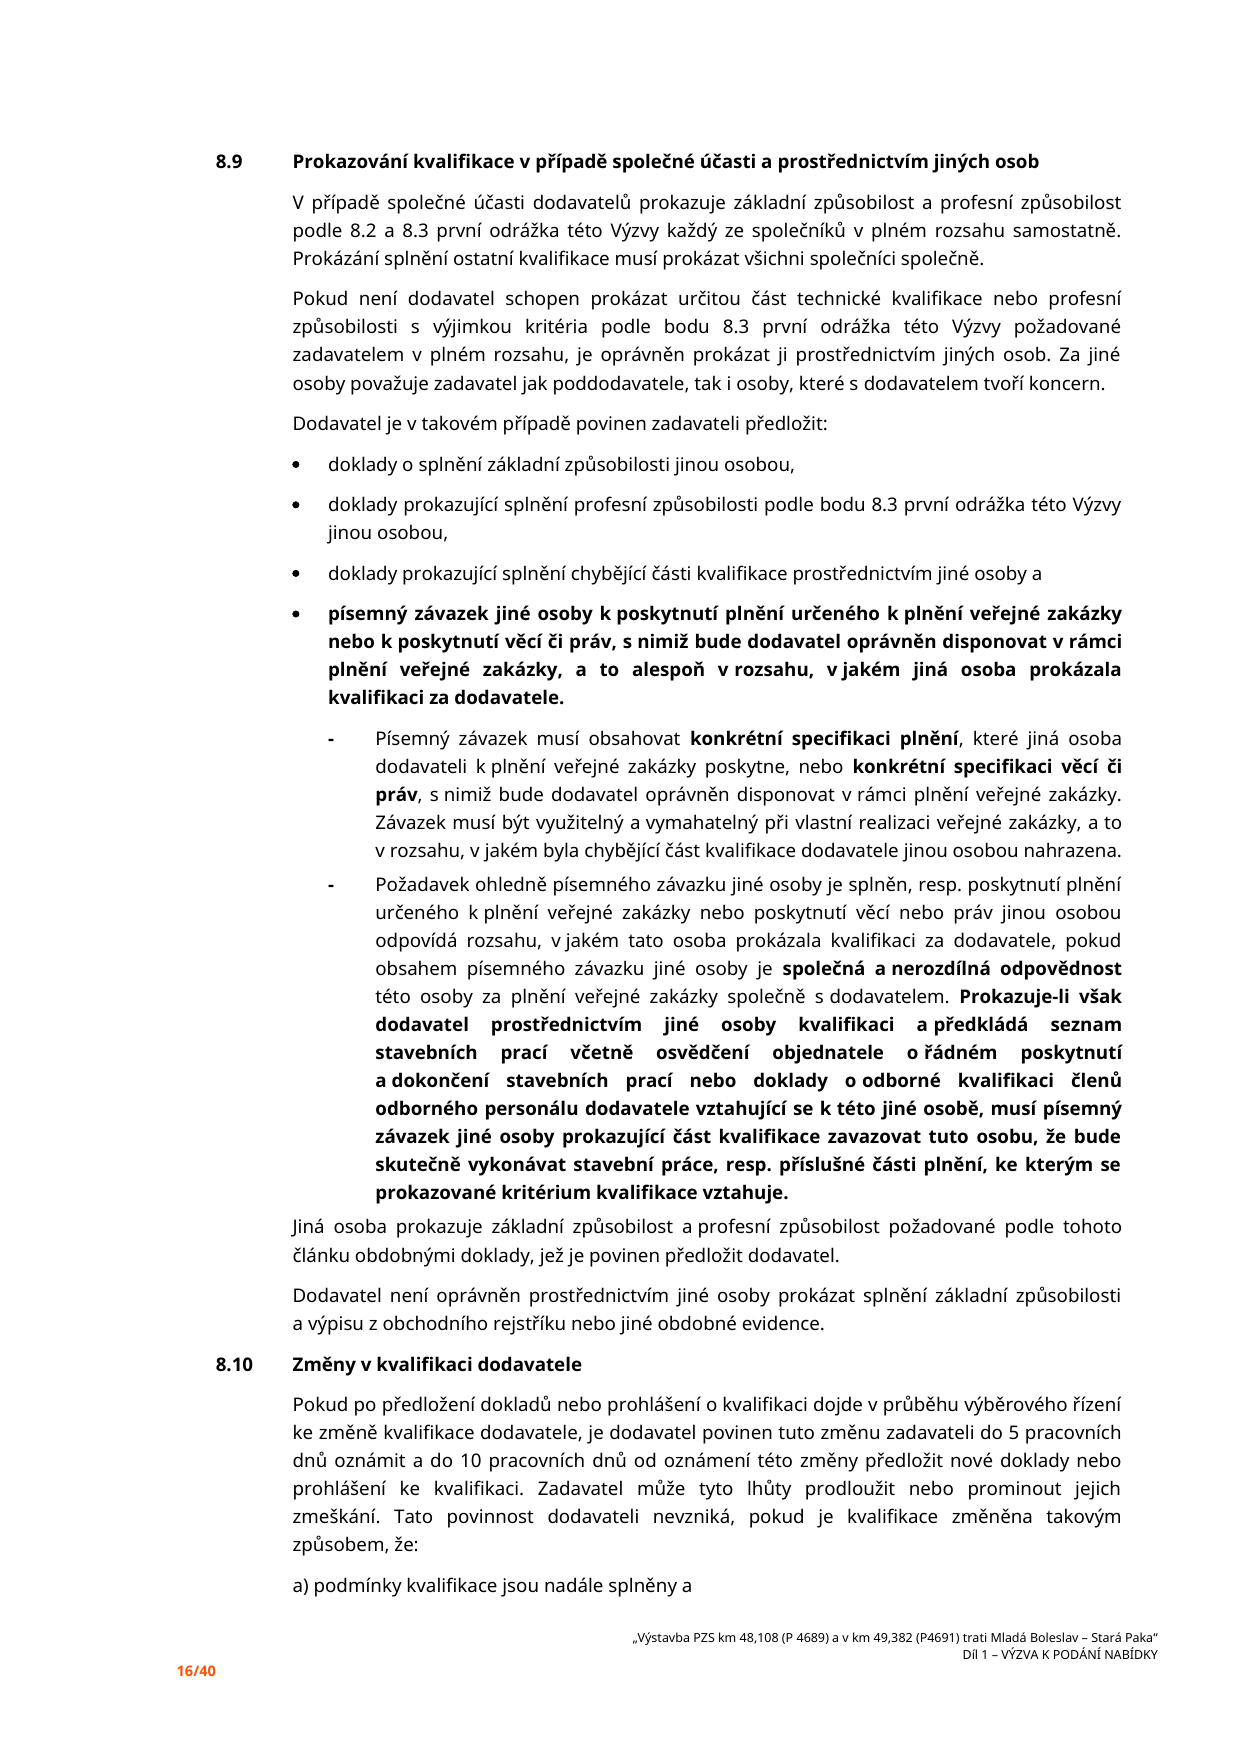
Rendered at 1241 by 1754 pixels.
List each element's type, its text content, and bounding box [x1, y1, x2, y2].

text Pokud není dodavatel schopen prokázat určitou část technické kvalifikace nebo profesní způsobilosti s výjimkou kritéria podle bodu 8.3 první odrážka této Výzvy požadované zadavatelem v plném rozsahu, je oprávněn prokázat ji prostřednictvím jiných osob. Za jiné osoby považuje zadavatel jak poddodavatele, tak i osoby, které s dodavatelem tvoří koncern. [292, 286, 1122, 395]
text Prokazování kvalifikace v případě společné účasti a prostřednictvím jiných osob [216, 149, 1122, 174]
text Požadavek ohledně písemného závazku jiné osoby je splněn, resp. poskytnutí plnění určeného k plnění veřejné zakázky nebo poskytnutí věcí nebo práv jinou osobou odpovídá rozsahu, v jakém tato osoba prokázala kvalifikaci za dodavatele, pokud obsahem písemného závazku jiné osoby je společná a nerozdílná odpovědnost této osoby za plnění veřejné zakázky společně s dodavatelem. Prokazuje-li však dodavatel prostřednictvím jiné osoby kvalifikaci a předkládá seznam stavebních prací včetně osvědčení objednatele o řádném poskytnutí a dokončení stavebních prací nebo doklady o odborné kvalifikaci členů odborného personálu dodavatele vztahující se k této jiné osobě, musí písemný závazek jiné osoby prokazující část kvalifikace zavazovat tuto osobu, že bude skutečně vykonávat stavební práce, resp. příslušné části plnění, ke kterým se prokazované kritérium kvalifikace vztahuje. [328, 871, 1122, 1205]
text doklady o splnění základní způsobilosti jinou osobou, [292, 451, 1122, 476]
text a) podmínky kvalifikace jsou nadále splněny a [292, 1572, 1122, 1598]
text písemný závazek jiné osoby k poskytnutí plnění určeného k plnění veřejné zakázky nebo k poskytnutí věcí či práv, s nimiž bude dodavatel oprávněn disponovat v rámci plnění veřejné zakázky, a to alespoň v rozsahu, v jakém jiná osoba prokázala kvalifikaci za dodavatele. [292, 600, 1122, 710]
text Pokud po předložení dokladů nebo prohlášení o kvalifikaci dojde v průběhu výběrového řízení ke změně kvalifikace dodavatele, je dodavatel povinen tuto změnu zadavateli do 5 pracovních dnů oznámit a do 10 pracovních dnů od oznámení této změny předložit nové doklady nebo prohlášení ke kvalifikaci. Zadavatel může tyto lhůty prodloužit nebo prominout jejich zmeškání. Tato povinnost dodavateli nevzniká, pokud je kvalifikace změněna takovým způsobem, že: [292, 1391, 1122, 1557]
text Dodavatel je v takovém případě povinen zadavateli předložit: [292, 410, 1122, 436]
text Změny v kvalifikaci dodavatele [216, 1351, 1122, 1376]
text doklady prokazující splnění profesní způsobilosti podle bodu 8.3 první odrážka této Výzvy jinou osobou, [292, 491, 1122, 545]
text Písemný závazek musí obsahovat konkrétní specifikaci plnění, které jiná osoba dodavateli k plnění veřejné zakázky poskytne, nebo konkrétní specifikaci věcí či práv, s nimiž bude dodavatel oprávněn disponovat v rámci plnění veřejné zakázky. Závazek musí být využitelný a vymahatelný při vlastní realizaci veřejné zakázky, a to v rozsahu, v jakém byla chybějící část kvalifikace dodavatele jinou osobou nahrazena. [328, 725, 1122, 863]
text V případě společné účasti dodavatelů prokazuje základní způsobilost a profesní způsobilost podle 8.2 a 8.3 první odrážka této Výzvy každý ze společníků v plném rozsahu samostatně. Prokázání splnění ostatní kvalifikace musí prokázat všichni společníci společně. [292, 189, 1122, 271]
text doklady prokazující splnění chybějící části kvalifikace prostřednictvím jiné osoby a [292, 560, 1122, 585]
text Dodavatel není oprávněn prostřednictvím jiné osoby prokázat splnění základní způsobilosti a výpisu z obchodního rejstříku nebo jiné obdobné evidence. [292, 1282, 1122, 1336]
text Jiná osoba prokazuje základní způsobilost a profesní způsobilost požadované podle tohoto článku obdobnými doklady, jež je povinen předložit dodavatel. [292, 1214, 1122, 1267]
